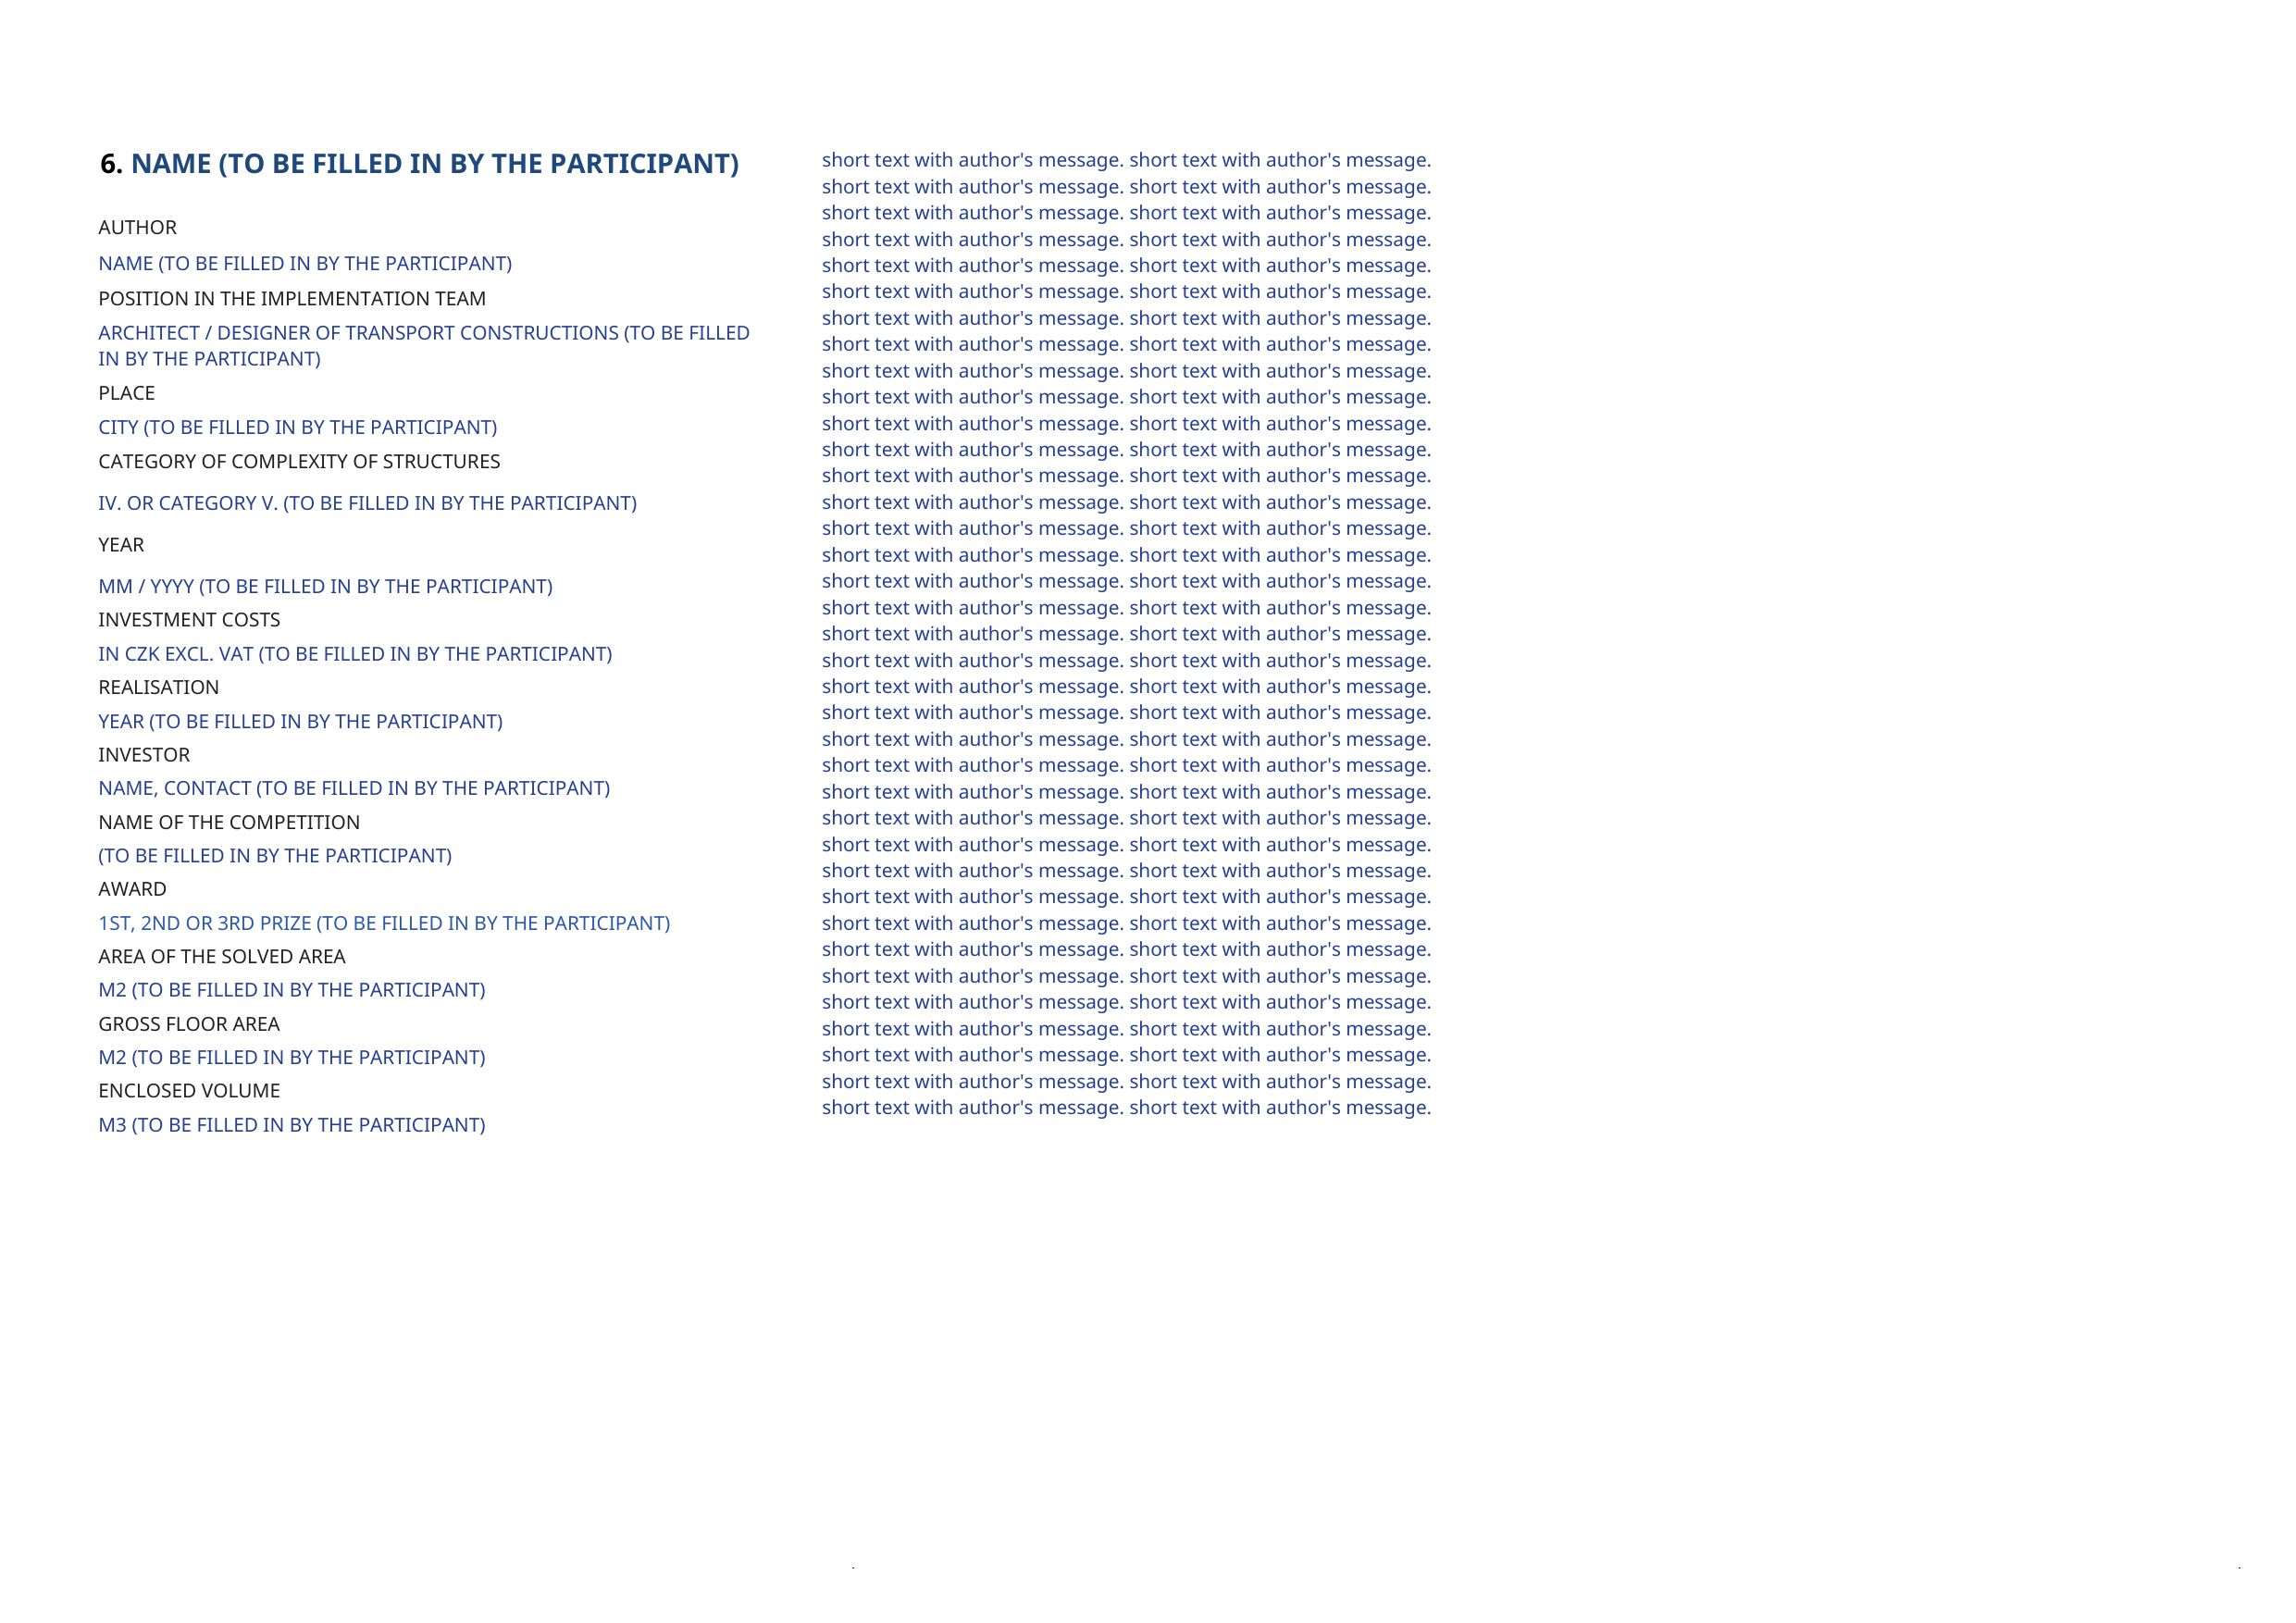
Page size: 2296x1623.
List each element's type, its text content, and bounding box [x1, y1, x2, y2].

text YEAR (TO BE FILLED IN BY THE PARTICIPANT) [98, 708, 751, 734]
text GROSS FLOOR AREA [98, 1010, 751, 1036]
text INVESTMENT COSTS [98, 607, 751, 633]
text NAME OF THE COMPETITION [98, 809, 751, 835]
text PLACE [98, 379, 751, 406]
text ENCLOSED VOLUME [98, 1077, 751, 1104]
text IV. OR CATEGORY V. (TO BE FILLED IN BY THE PARTICIPANT) [98, 489, 751, 516]
text (TO BE FILLED IN BY THE PARTICIPANT) [98, 842, 751, 868]
text AREA OF THE SOLVED AREA [98, 943, 751, 970]
text MM / YYYY (TO BE FILLED IN BY THE PARTICIPANT) [98, 573, 751, 600]
text AWARD [98, 875, 751, 902]
text 1ST, 2ND OR 3RD PRIZE (TO BE FILLED IN BY THE PARTICIPANT) [98, 910, 751, 935]
text POSITION IN THE IMPLEMENTATION TEAM [98, 285, 751, 311]
text short text with author's message. short text with author's message. short text with author's message. short text with author's message. short text with author's message. short text with author's message. short text with author's message. short text with author's message. short text with author's message. short text with author's message. short text with author's message. short text with author's message. short text with author's message. short text with author's message. short text with author's message. short text with author's message. short text with author's message. short text with author's message. short text with author's message. short text with author's message. short text with author's message. short text with author's message. short text with author's message. short text with author's message. short text with author's message. short text with author's message. short text with author's message. short text with author's message. short text with author's message. short text with author's message. short text with author's message. short text with author's message. short text with author's message. short text with author's message. short text with author's message. short text with author's message. short text with author's message. short text with author's message. short text with author's message. short text with author's message. short text with author's message. short text with author's message. short text with author's message. short text with author's message. short text with author's message. short text with author's message. short text with author's message. short text with author's message. short text with author's message. short text with author's message. short text with author's message. short text with author's message. short text with author's message. short text with author's message. short text with author's message. short text with author's message. short text with author's message. short text with author's message. short text with author's message. short text with author's message. short text with author's message. short text with author's message. short text with author's message. short text with author's message. short text with author's message. short text with author's message. short text with author's message. short text with author's message. short text with author's message. short text with author's message. short text with author's message. short text with author's message. short text with author's message. short text with author's message. [822, 146, 1473, 1121]
text CITY (TO BE FILLED IN BY THE PARTICIPANT) [98, 414, 751, 440]
text CATEGORY OF COMPLEXITY OF STRUCTURES [98, 448, 751, 475]
subtitle AUTHOR [98, 215, 751, 241]
text M2 (TO BE FILLED IN BY THE PARTICIPANT) [98, 977, 751, 1003]
text INVESTOR [98, 741, 751, 767]
text M3 (TO BE FILLED IN BY THE PARTICIPANT) [98, 1111, 751, 1137]
text YEAR [98, 531, 751, 558]
text IN CZK EXCL. VAT (TO BE FILLED IN BY THE PARTICIPANT) [98, 640, 751, 666]
text NAME, CONTACT (TO BE FILLED IN BY THE PARTICIPANT) [98, 774, 751, 801]
subtitle NAME (TO BE FILLED IN BY THE PARTICIPANT) [98, 251, 751, 277]
text M2 (TO BE FILLED IN BY THE PARTICIPANT) [98, 1044, 751, 1071]
text 6. NAME (TO BE FILLED IN BY THE PARTICIPANT) [100, 144, 751, 181]
text ARCHITECT / DESIGNER OF TRANSPORT CONSTRUCTIONS (TO BE FILLED IN BY THE PARTICIPANT) [98, 319, 751, 372]
text REALISATION [98, 674, 751, 700]
